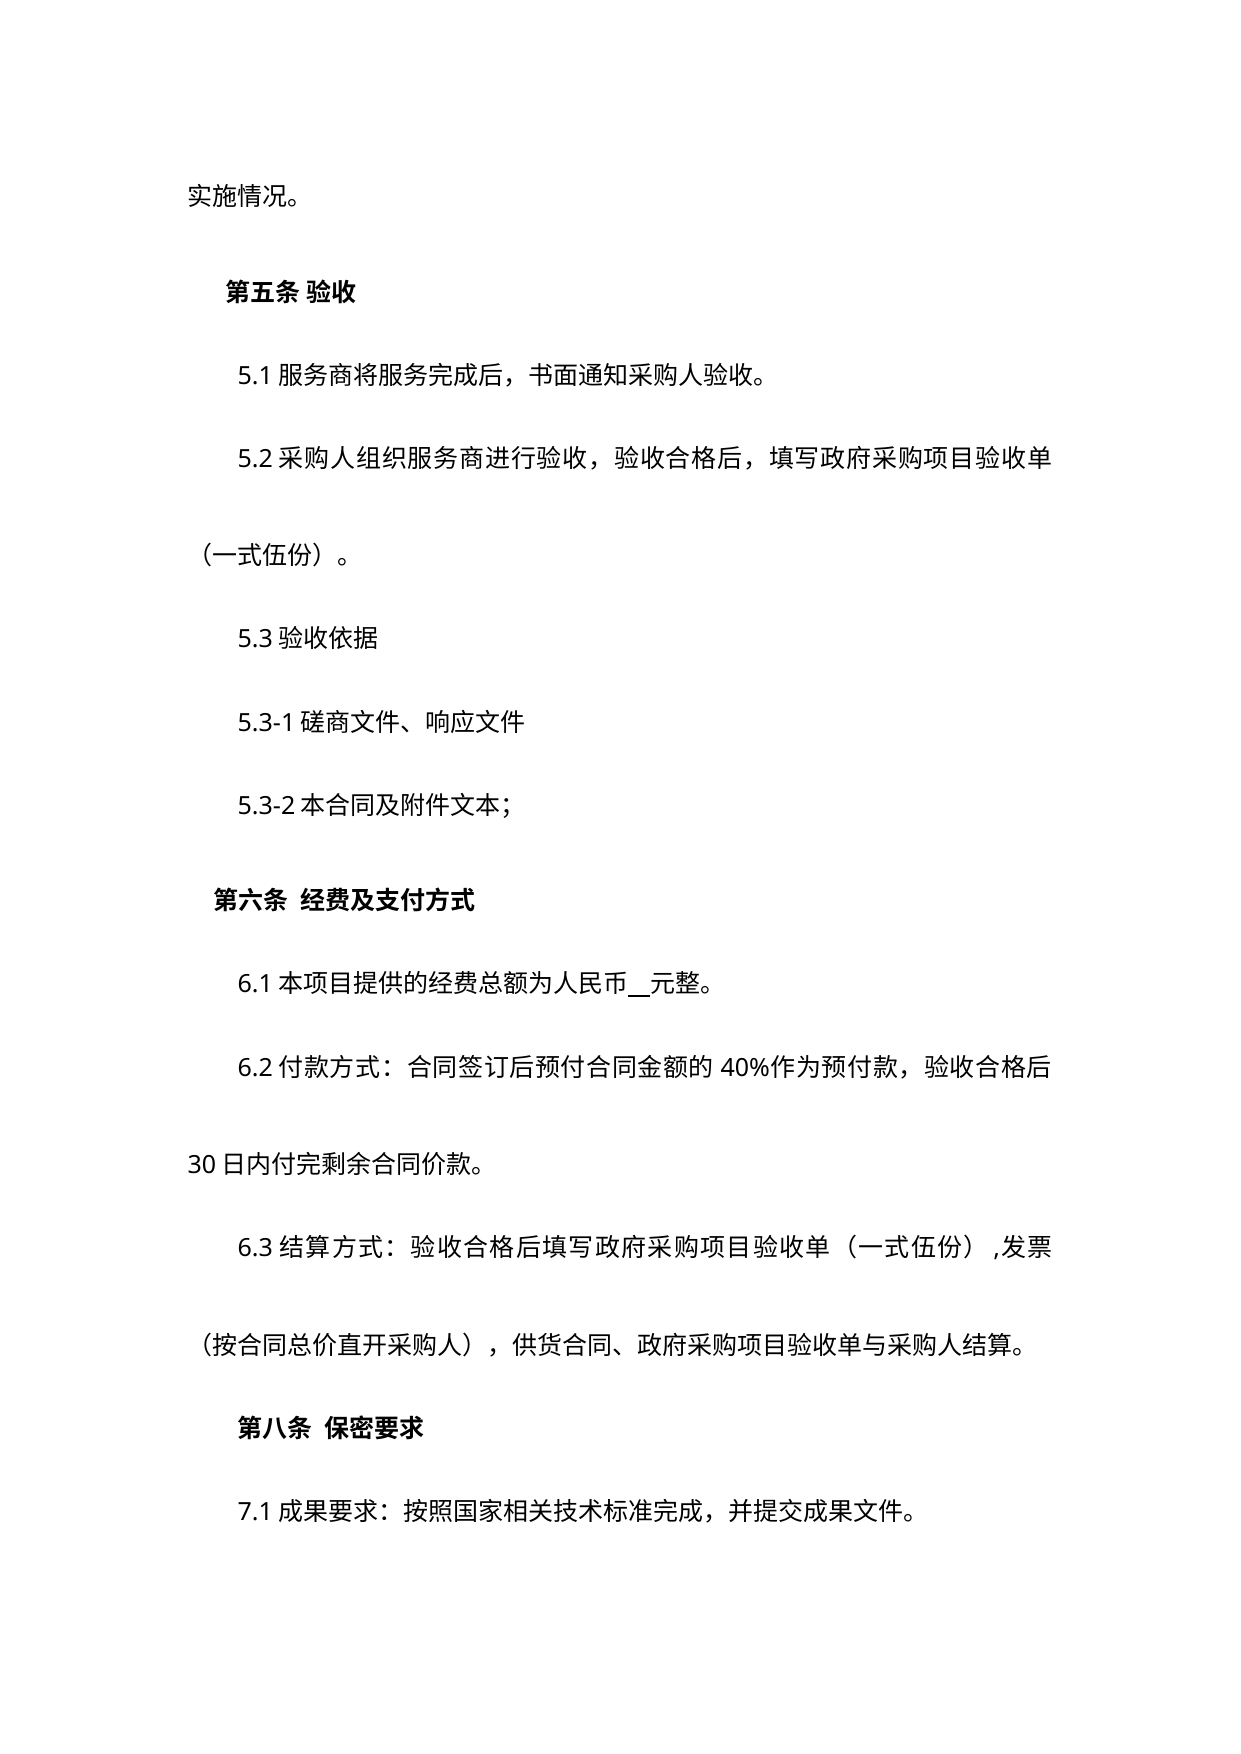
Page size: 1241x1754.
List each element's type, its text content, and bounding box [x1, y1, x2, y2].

text 5.2采购人组织服务商进行验收，验收合格后，填写政府采购项目验收单（一式伍份）。 [187, 424, 1053, 586]
text 7.1成果要求：按照国家相关技术标准完成，并提交成果文件。 [187, 1477, 1053, 1542]
text 6.1本项目提供的经费总额为人民币 元整。 [187, 949, 1053, 1014]
text 第八条 保密要求 [187, 1394, 1053, 1459]
text 5.3-2本合同及附件文本； [187, 771, 1053, 836]
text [187, 162, 1053, 227]
text 6.2付款方式：合同签订后预付合同金额的40%作为预付款，验收合格后30日内付完剩余合同价款。 [187, 1033, 1053, 1195]
text 5.3验收依据 [187, 604, 1053, 669]
text 6.3结算方式：验收合格后填写政府采购项目验收单（一式伍份）,发票（按合同总价直开采购人），供货合同、政府采购项目验收单与采购人结算。 [187, 1213, 1053, 1376]
text 第五条 验收 [187, 258, 1053, 323]
text 第六条 经费及支付方式 [187, 866, 1053, 931]
text 5.3-1磋商文件、响应文件 [187, 688, 1053, 753]
text 5.1服务商将服务完成后，书面通知采购人验收。 [187, 341, 1053, 406]
